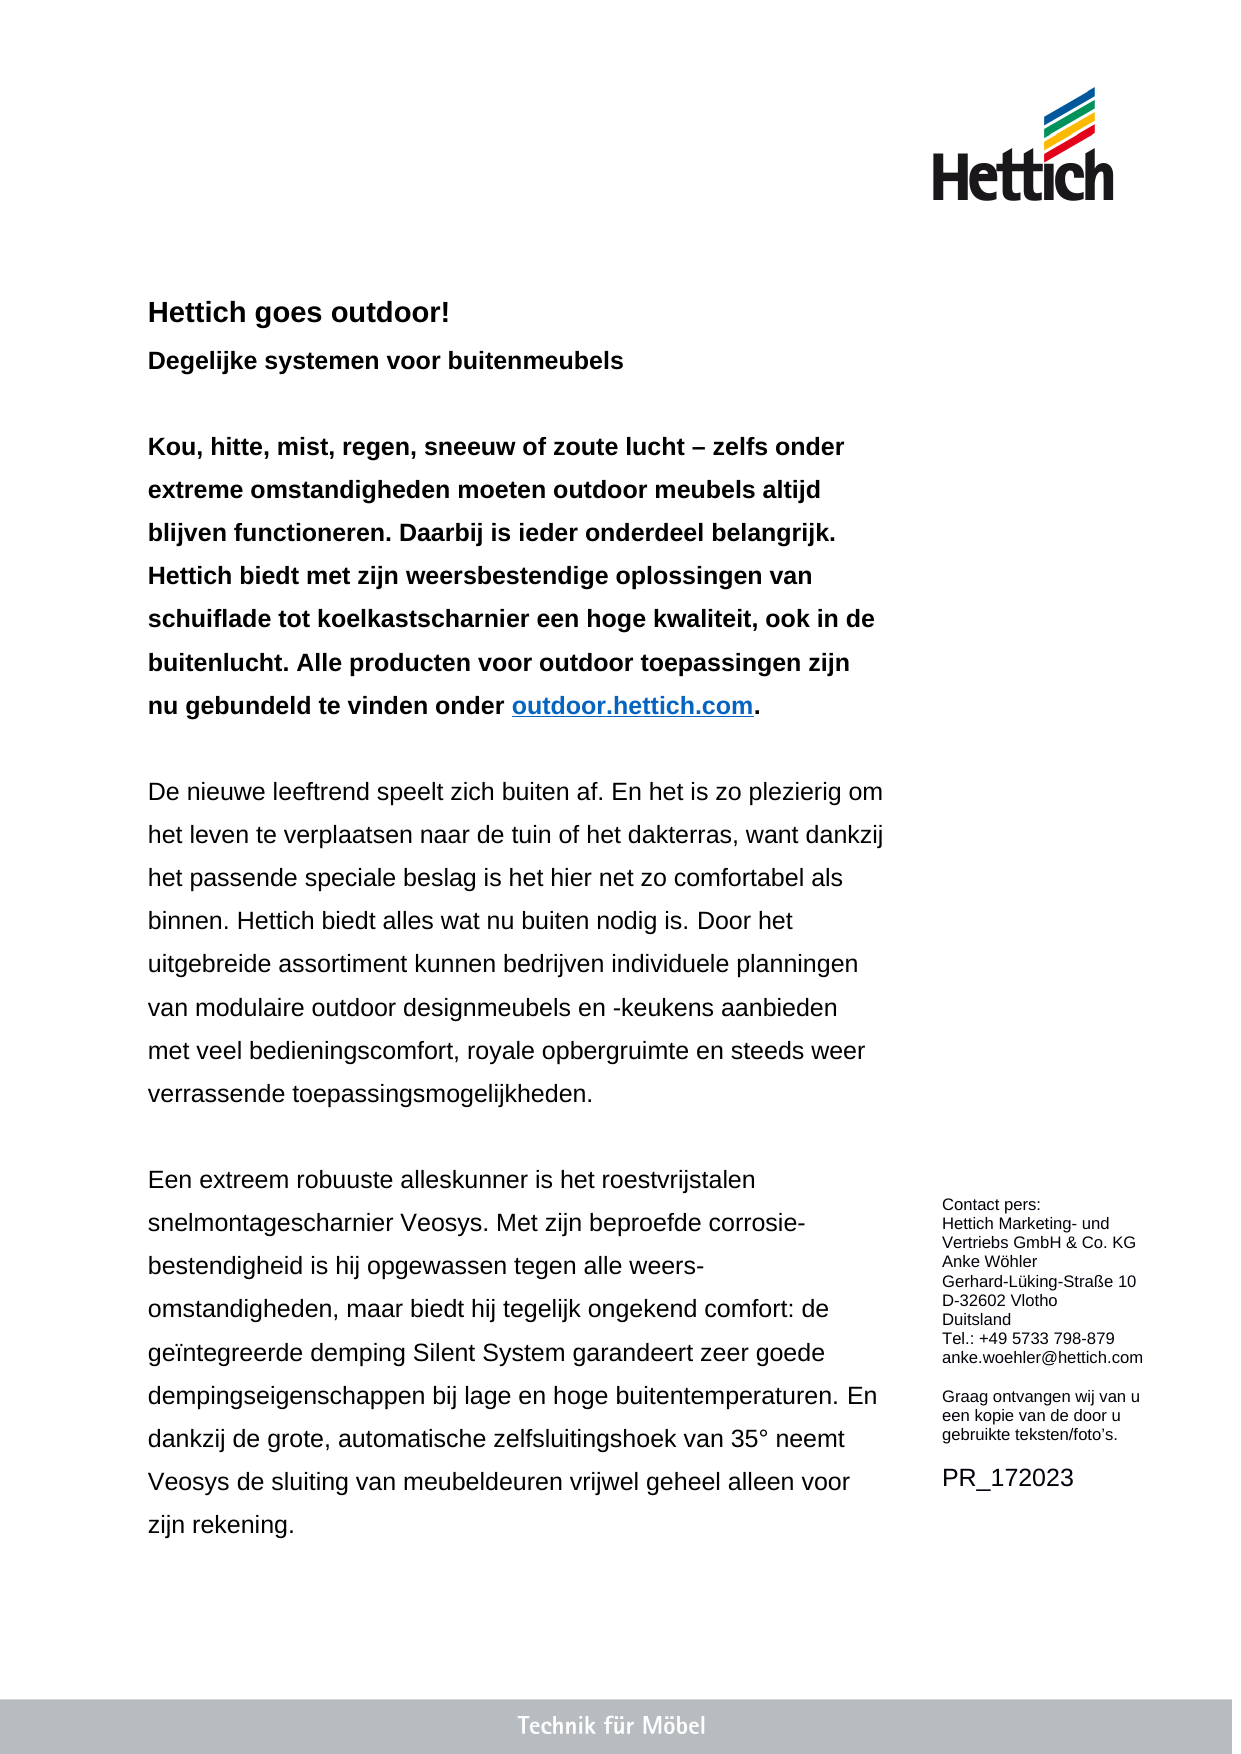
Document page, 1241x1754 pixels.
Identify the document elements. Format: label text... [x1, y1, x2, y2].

picture [0, 1636, 1232, 1754]
text Hettich goes outdoor! [148, 295, 886, 329]
text De nieuwe leeftrend speelt zich buiten af. En het is zo plezierig om het leven te verplaatsen naar de tuin of het dakterras, want dankzij het passende speciale beslag is het hier net zo comfortabel als binnen. Hettich biedt alles wat nu buiten nodig is. Door het uitgebreide assortiment kunnen bedrijven individuele planningen van modulaire outdoor designmeubels en -keukens aanbieden met veel bedieningscomfort, royale opbergruimte en steeds weer verrassende toepassingsmogelijkheden. [148, 777, 886, 1107]
text Een extreem robuuste alleskunner is het roestvrijstalen snelmontagescharnier Veosys. Met zijn beproefde corrosie-bestendigheid is hij opgewassen tegen alle weers-omstandigheden, maar biedt hij tegelijk ongekend comfort: de geïntegreerde demping Silent System garandeert zeer goede dempingseigenschappen bij lage en hoge buitentemperaturen. En dankzij de grote, automatische zelfsluitingshoek van 35° neemt Veosys de sluiting van meubeldeuren vrijwel geheel alleen voor zijn rekening. [148, 1165, 886, 1539]
text Kou, hitte, mist, regen, sneeuw of zoute lucht – zelfs onder extreme omstandigheden moeten outdoor meubels altijd blijven functioneren. Daarbij is ieder onderdeel belangrijk. Hettich biedt met zijn weersbestendige oplossingen van schuiflade tot koelkastscharnier een hoge kwaliteit, ook in de buitenlucht. Alle producten voor outdoor toepassingen zijn nu gebundeld te vinden onder outdoor.hettich.com. [148, 432, 886, 719]
text Degelijke systemen voor buitenmeubels [148, 346, 886, 374]
picture [0, 6, 1237, 263]
